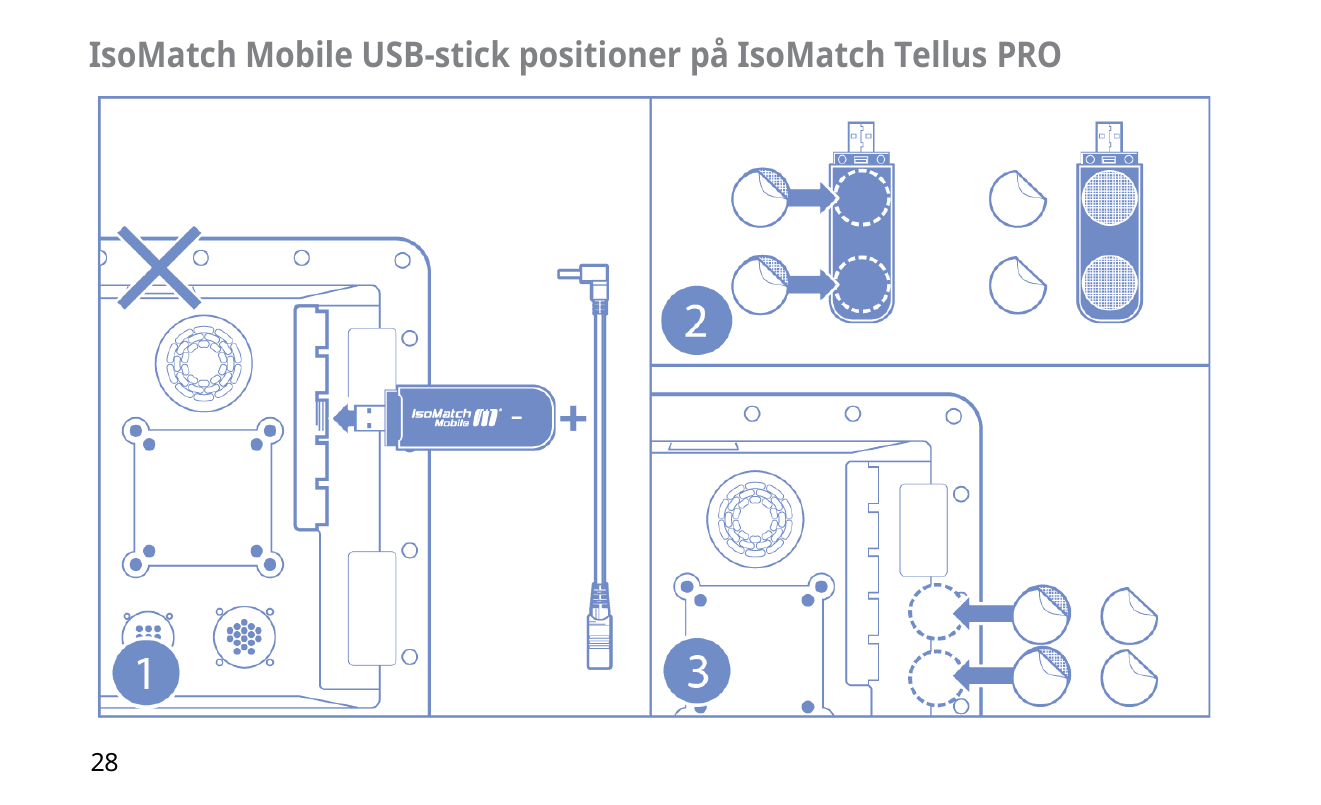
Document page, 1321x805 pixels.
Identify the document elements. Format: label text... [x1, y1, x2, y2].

subtitle IsoMatch Mobile USB-stick positioner på IsoMatch Tellus PRO [88, 29, 1258, 78]
picture [97, 96, 1211, 718]
